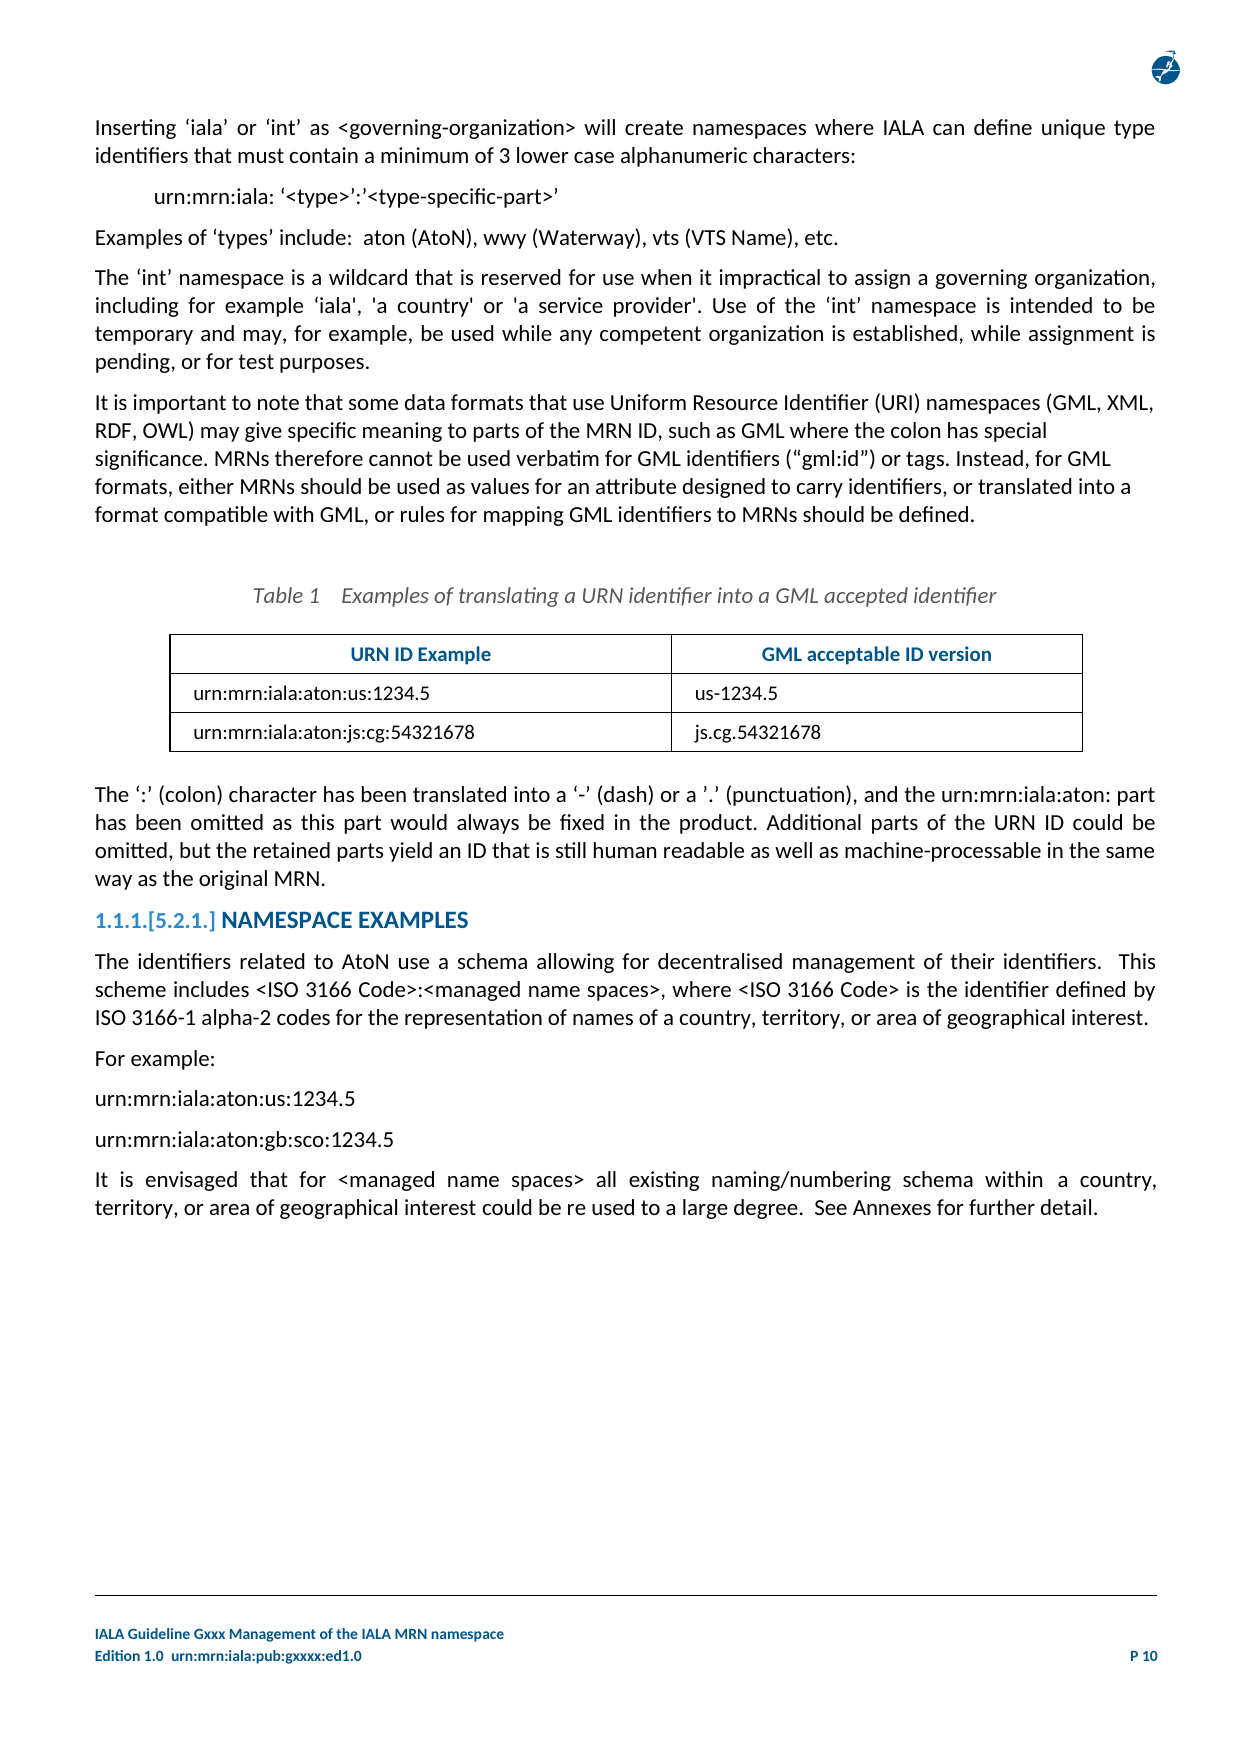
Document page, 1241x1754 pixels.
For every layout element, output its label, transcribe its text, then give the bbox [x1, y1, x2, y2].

text The ‘int’ namespace is a wildcard that is reserved for use when it impractical to assign a governing organization, including for example ‘iala', 'a country' or 'a service provider'. Use of the ‘int’ namespace is intended to be temporary and may, for example, be used while any competent organization is established, while assignment is pending, or for test purposes. [94, 263, 1157, 375]
table_cell js.cg.54321678 [672, 713, 1082, 751]
text For example: [94, 1044, 1157, 1072]
table_header GML acceptable ID version [672, 635, 1082, 673]
table_cell us-1234.5 [672, 674, 1082, 712]
picture [1120, 0, 1239, 119]
text Examples of translating a URN identifier into a GML accepted identifier [94, 581, 1157, 609]
text The ‘:’ (colon) character has been translated into a ‘-’ (dash) or a ’.’ (punctuation), and the urn:mrn:iala:aton: part has been omitted as this part would always be fixed in the product. Additional parts of the URN ID could be omitted, but the retained parts yield an ID that is still human readable as well as machine-processable in the same way as the original MRN. [94, 780, 1157, 892]
text urn:mrn:iala: ‘<type>’:’<type-specific-part>’ [153, 182, 1157, 210]
table_header URN ID Example [171, 635, 671, 673]
text It is important to note that some data formats that use Uniform Resource Identifier (URI) namespaces (GML, XML, RDF, OWL) may give specific meaning to parts of the MRN ID, such as GML where the colon has special significance. MRNs therefore cannot be used verbatim for GML identifiers (“gml:id”) or tags. Instead, for GML formats, either MRNs should be used as values for an attribute designed to carry identifiers, or translated into a format compatible with GML, or rules for mapping GML identifiers to MRNs should be defined. [94, 388, 1157, 528]
text It is envisaged that for <managed name spaces> all existing naming/numbering schema within a country, territory, or area of geographical interest could be re used to a large degree. See Annexes for further detail. [94, 1166, 1157, 1222]
table_cell urn:mrn:iala:aton:js:cg:54321678 [171, 713, 671, 751]
text Examples of ‘types’ include: aton (AtoN), wwy (Waterway), vts (VTS Name), etc. [94, 223, 1157, 251]
text The identifiers related to AtoN use a schema allowing for decentralised management of their identifiers. This scheme includes <ISO 3166 Code>:<managed name spaces>, where <ISO 3166 Code> is the identifier defined by ISO 3166-1 alpha-2 codes for the representation of names of a country, territory, or area of geographical interest. [94, 947, 1157, 1031]
subtitle NAMESPACE EXAMPLES [94, 904, 1069, 935]
text urn:mrn:iala:aton:us:1234.5 [94, 1084, 1157, 1112]
table_cell urn:mrn:iala:aton:us:1234.5 [171, 674, 671, 712]
text urn:mrn:iala:aton:gb:sco:1234.5 [94, 1125, 1157, 1153]
text Inserting ‘iala’ or ‘int’ as <governing-organization> will create namespaces where IALA can define unique type identifiers that must contain a minimum of 3 lower case alphanumeric characters: [94, 113, 1157, 169]
